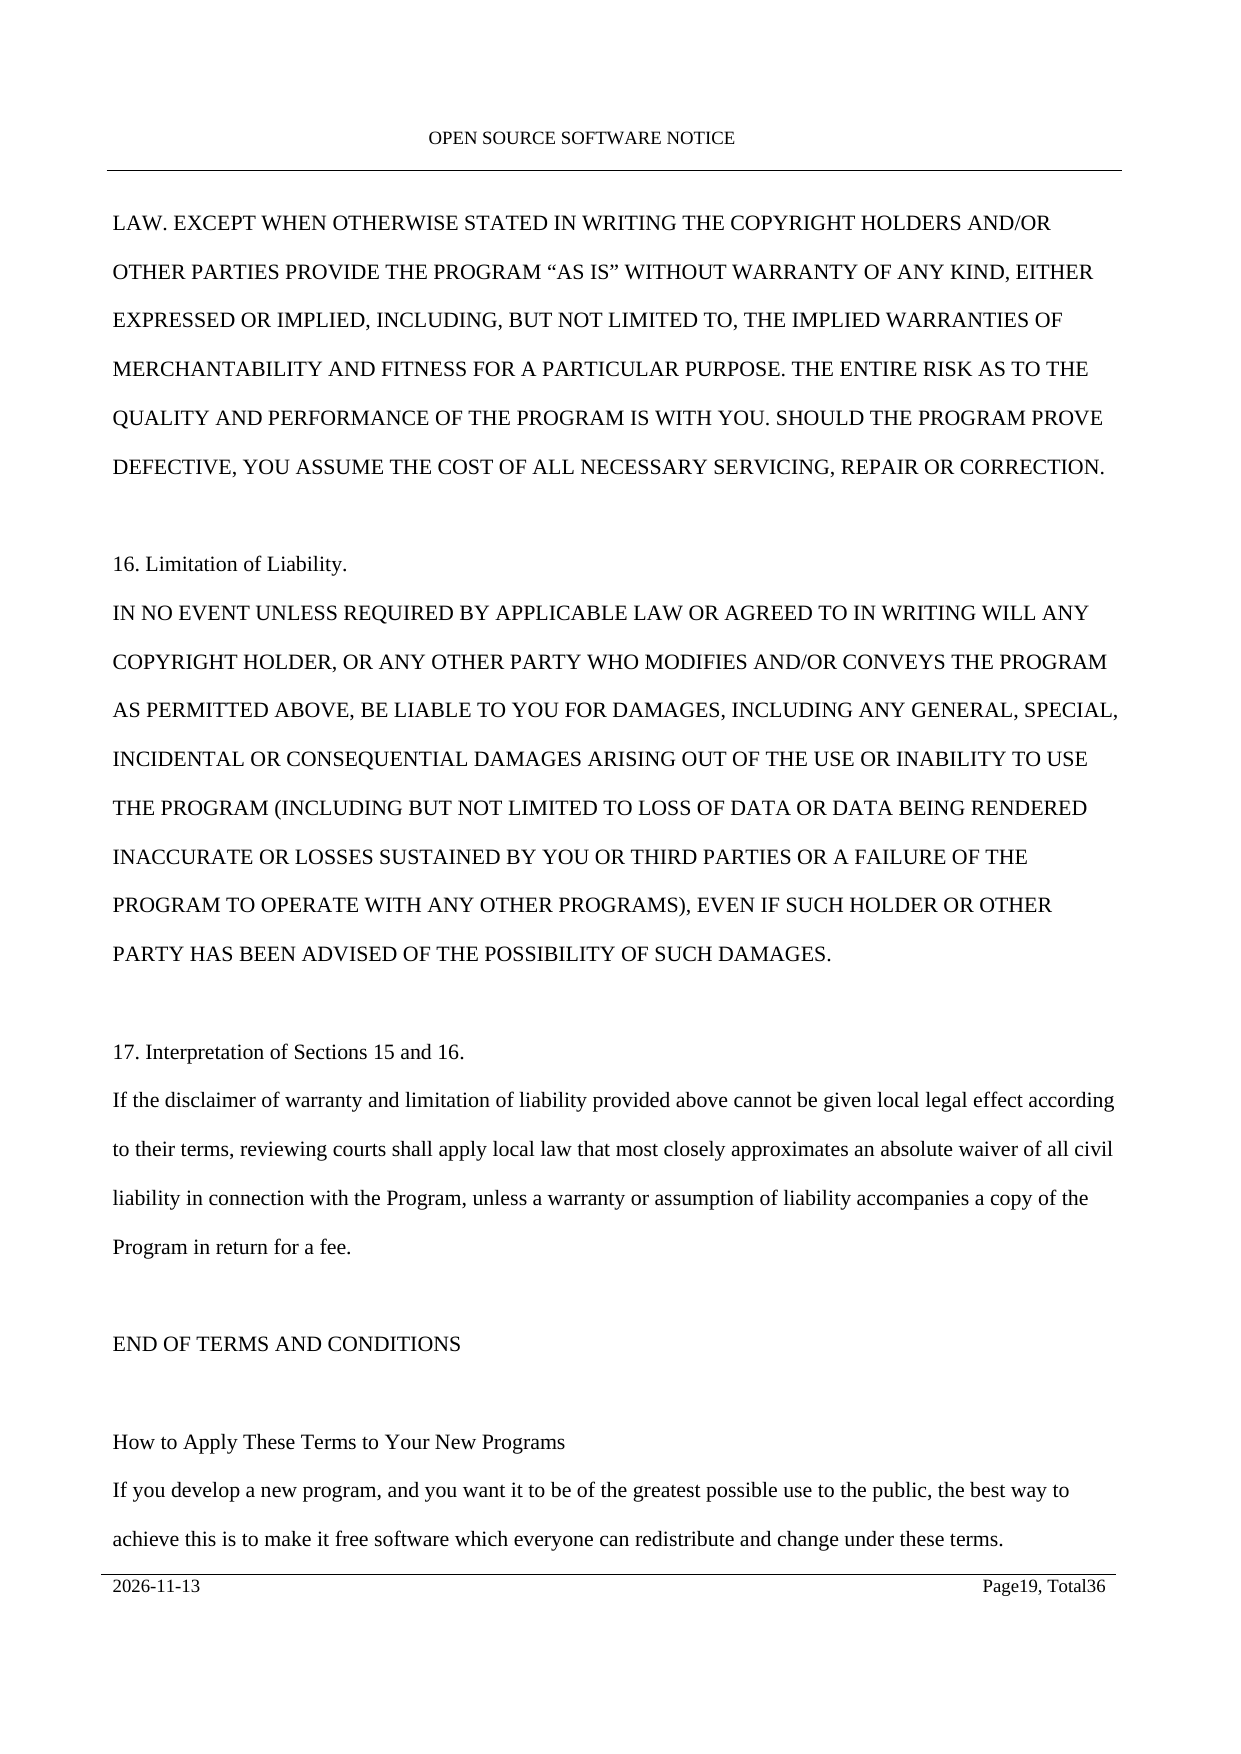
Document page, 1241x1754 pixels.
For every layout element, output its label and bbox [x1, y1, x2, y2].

text [112, 206, 1128, 1555]
